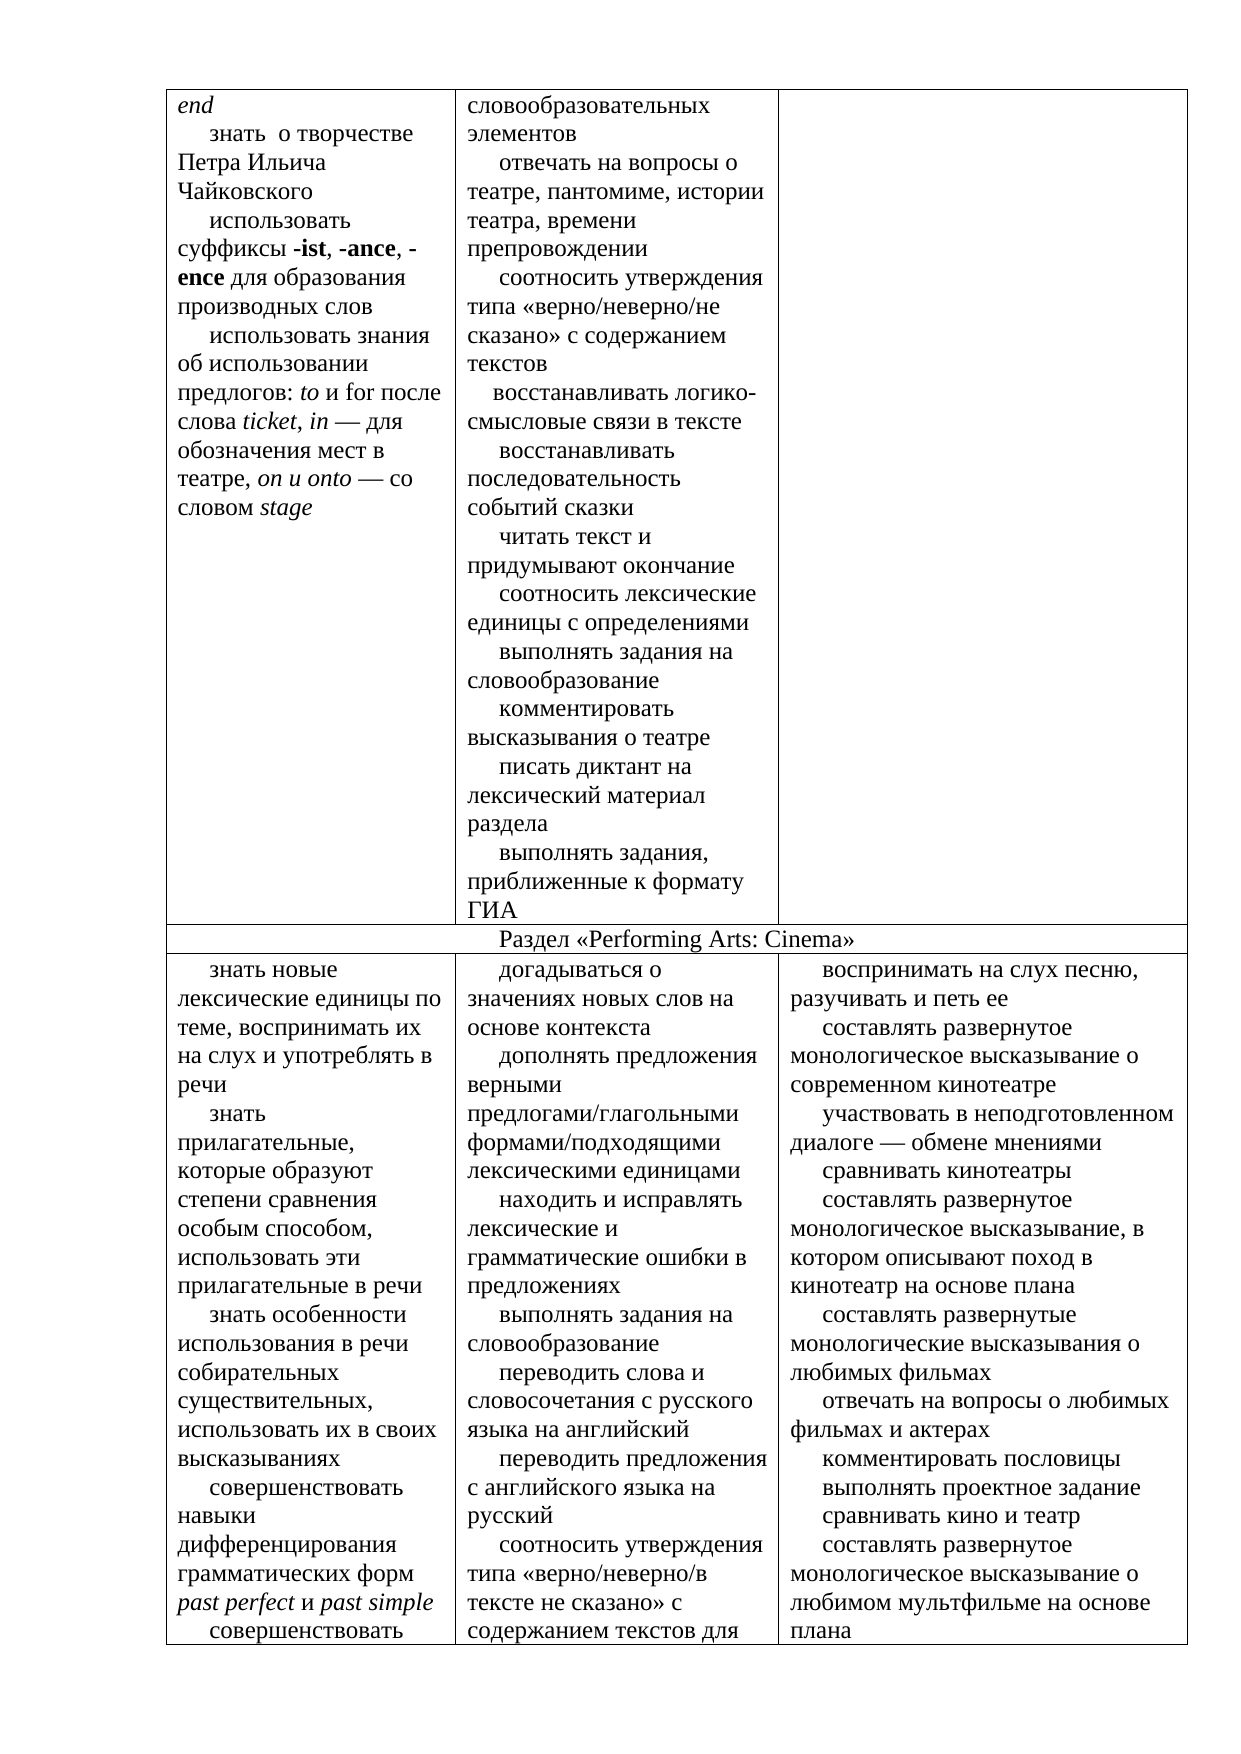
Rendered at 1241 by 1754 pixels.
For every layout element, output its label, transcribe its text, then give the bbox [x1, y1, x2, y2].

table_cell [779, 90, 1187, 923]
table_cell Раздел «Performing Arts: Cinema» [167, 925, 1187, 953]
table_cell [779, 954, 1187, 1644]
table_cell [456, 954, 778, 1644]
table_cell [167, 954, 455, 1644]
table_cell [167, 90, 455, 923]
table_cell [456, 90, 778, 923]
